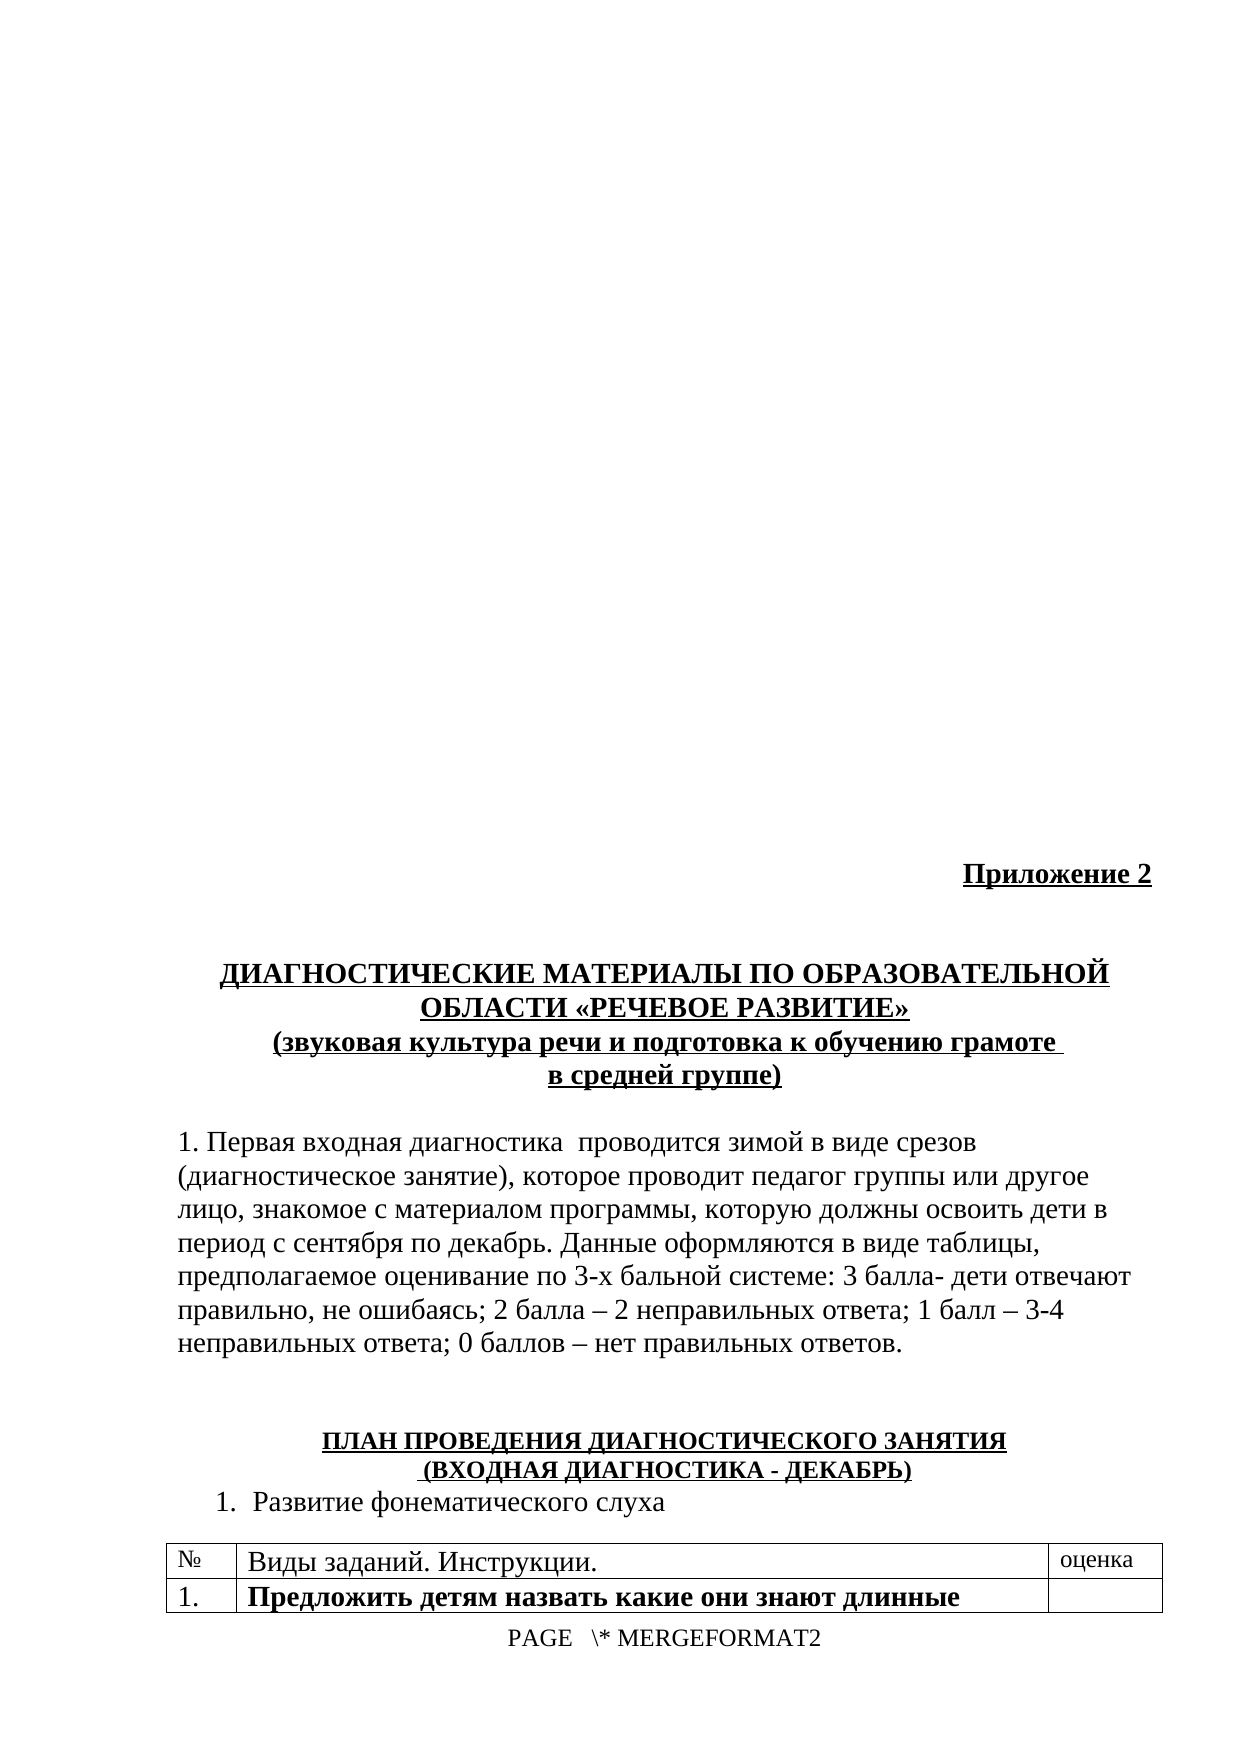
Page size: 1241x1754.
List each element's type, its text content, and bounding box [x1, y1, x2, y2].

list Развитие фонематического слуха [215, 1484, 1152, 1517]
table_header № [167, 1544, 236, 1578]
text (звуковая культура речи и подготовка к обучению грамоте [177, 1024, 1152, 1057]
text (ВХОДНАЯ ДИАГНОСТИКА - ДЕКАБРЬ) [177, 1455, 1152, 1484]
table_header оценка [1049, 1544, 1162, 1578]
table_header Виды заданий. Инструкции. [237, 1544, 1048, 1578]
text ДИАГНОСТИЧЕСКИЕ МАТЕРИАЛЫ ПО ОБРАЗОВАТЕЛЬНОЙ ОБЛАСТИ «РЕЧЕВОЕ РАЗВИТИЕ» [177, 957, 1152, 1024]
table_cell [237, 1579, 1048, 1612]
text ПЛАН ПРОВЕДЕНИЯ ДИАГНОСТИЧЕСКОГО ЗАНЯТИЯ [177, 1426, 1152, 1455]
text в средней группе) [177, 1057, 1152, 1091]
table_cell 1. [167, 1579, 236, 1612]
table_cell [1049, 1579, 1162, 1612]
text 1. Первая входная диагностика проводится зимой в виде срезов (диагностическое занятие), которое проводит педагог группы или другое лицо, знакомое с материалом программы, которую должны освоить дети в период с сентября по декабрь. Данные оформляются в виде таблицы, предполагаемое оценивание по 3-х бальной системе: 3 балла- дети отвечают правильно, не ошибаясь; 2 балла – 2 неправильных ответа; 1 балл – 3-4 неправильных ответа; 0 баллов – нет правильных ответов. [177, 1124, 1152, 1359]
text Приложение 2 [177, 856, 1152, 889]
